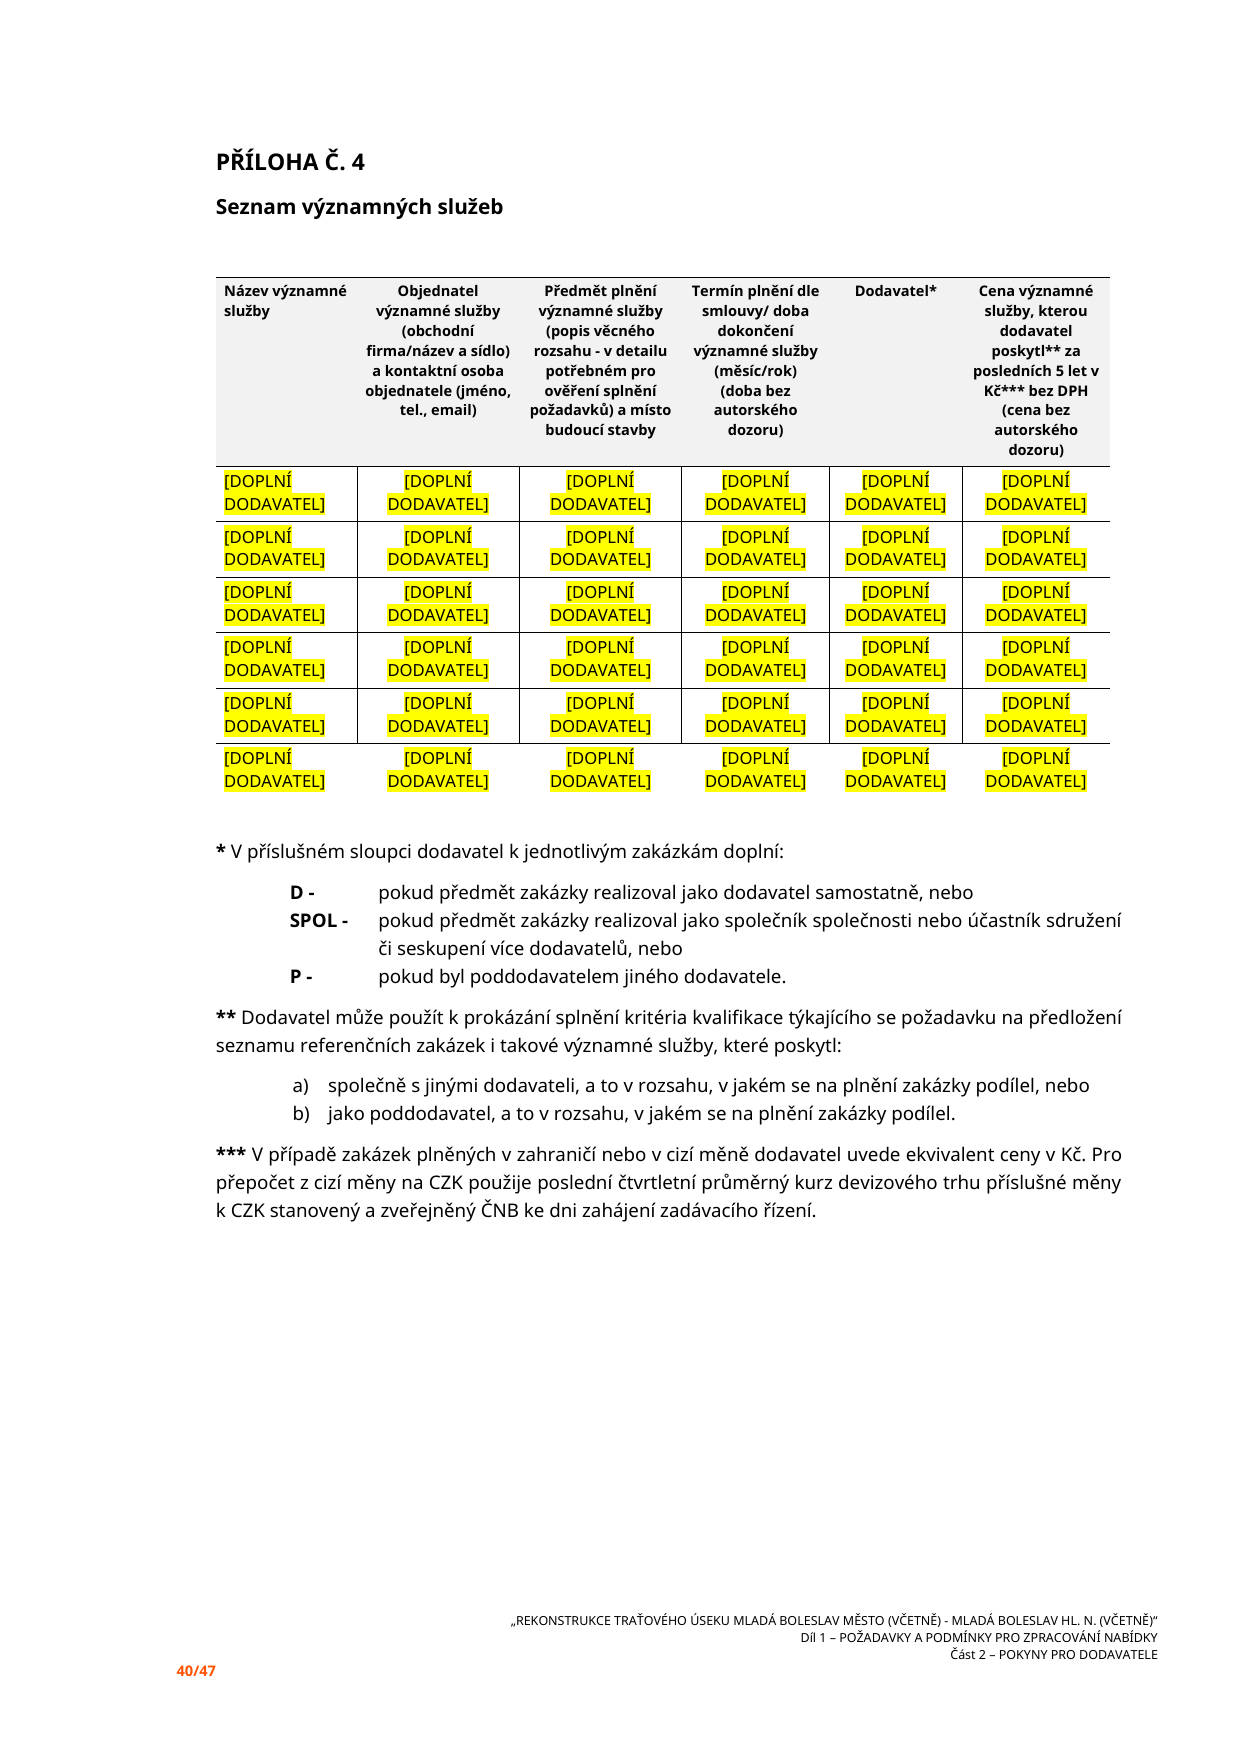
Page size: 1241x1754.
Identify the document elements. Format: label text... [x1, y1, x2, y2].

table_cell [DOPLNÍ DODAVATEL] [682, 578, 829, 632]
table_cell [DOPLNÍ DODAVATEL] [358, 467, 519, 521]
table_header Předmět plnění významné služby (popis věcného rozsahu - v detailu potřebném pro ověření splnění požadavků) a místo budoucí stavby [519, 278, 682, 466]
table_cell [DOPLNÍ DODAVATEL] [216, 467, 357, 521]
text P - pokud byl poddodavatelem jiného dodavatele. [289, 963, 1122, 989]
table_cell [DOPLNÍ DODAVATEL] [830, 633, 962, 687]
text * V příslušném sloupci dodavatel k jednotlivým zakázkám doplní: [216, 839, 1122, 864]
table_cell [DOPLNÍ DODAVATEL] [682, 522, 829, 577]
table_cell [DOPLNÍ DODAVATEL] [682, 744, 829, 798]
table_cell [DOPLNÍ DODAVATEL] [830, 689, 962, 743]
text D - pokud předmět zakázky realizoval jako dodavatel samostatně, nebo [289, 879, 1122, 905]
table_cell [DOPLNÍ DODAVATEL] [519, 744, 682, 798]
table_cell [DOPLNÍ DODAVATEL] [216, 633, 357, 687]
table_cell [DOPLNÍ DODAVATEL] [962, 744, 1110, 798]
table_cell [DOPLNÍ DODAVATEL] [358, 633, 519, 687]
table_cell [DOPLNÍ DODAVATEL] [216, 744, 357, 798]
table_cell [DOPLNÍ DODAVATEL] [358, 522, 519, 577]
table_header Název významné služby [216, 278, 357, 466]
table_header Dodavatel* [829, 278, 962, 466]
text ** Dodavatel může použít k prokázání splnění kritéria kvalifikace týkajícího se požadavku na předložení seznamu referenčních zakázek i takové významné služby, které poskytl: [216, 1004, 1122, 1057]
table_cell [DOPLNÍ DODAVATEL] [830, 467, 962, 521]
table_header Termín plnění dle smlouvy/ doba dokončení významné služby (měsíc/rok) (doba bez autorského dozoru) [682, 278, 829, 466]
table_cell [DOPLNÍ DODAVATEL] [216, 689, 357, 743]
table_cell [DOPLNÍ DODAVATEL] [830, 578, 962, 632]
table_cell [DOPLNÍ DODAVATEL] [682, 633, 829, 687]
table_cell [DOPLNÍ DODAVATEL] [963, 578, 1110, 632]
table_cell [DOPLNÍ DODAVATEL] [520, 522, 681, 577]
table_cell [DOPLNÍ DODAVATEL] [358, 578, 519, 632]
table_cell [DOPLNÍ DODAVATEL] [963, 467, 1110, 521]
text *** V případě zakázek plněných v zahraničí nebo v cizí měně dodavatel uvede ekvivalent ceny v Kč. Pro přepočet z cizí měny na CZK použije poslední čtvrtletní průměrný kurz devizového trhu příslušné měny k CZK stanovený a zveřejněný ČNB ke dni zahájení zadávacího řízení. [216, 1141, 1122, 1223]
table_header Objednatel významné služby (obchodní firma/název a sídlo) a kontaktní osoba objednatele (jméno, tel., email) [357, 278, 519, 466]
table_header Cena významné služby, kterou dodavatel poskytl** za posledních 5 let v Kč*** bez DPH (cena bez autorského dozoru) [962, 278, 1110, 466]
table_cell [DOPLNÍ DODAVATEL] [520, 689, 681, 743]
table_cell [DOPLNÍ DODAVATEL] [829, 744, 962, 798]
table_cell [DOPLNÍ DODAVATEL] [216, 578, 357, 632]
table_cell [DOPLNÍ DODAVATEL] [682, 467, 829, 521]
table_cell [DOPLNÍ DODAVATEL] [963, 689, 1110, 743]
list společně s jinými dodavateli, a to v rozsahu, v jakém se na plnění zakázky podílel, nebo [292, 1072, 1122, 1098]
text SPOL - pokud předmět zakázky realizoval jako společník společnosti nebo účastník sdružení či seskupení více dodavatelů, nebo [289, 907, 1122, 961]
table_cell [DOPLNÍ DODAVATEL] [216, 522, 357, 577]
table_cell [DOPLNÍ DODAVATEL] [682, 689, 829, 743]
table_cell [DOPLNÍ DODAVATEL] [520, 578, 681, 632]
table_cell [DOPLNÍ DODAVATEL] [357, 744, 519, 798]
table_cell [DOPLNÍ DODAVATEL] [520, 467, 681, 521]
text Seznam významných služeb [216, 192, 1122, 221]
table_cell [DOPLNÍ DODAVATEL] [963, 522, 1110, 577]
table_cell [DOPLNÍ DODAVATEL] [830, 522, 962, 577]
text jako poddodavatel, a to v rozsahu, v jakém se na plnění zakázky podílel. [292, 1101, 1122, 1126]
table_cell [DOPLNÍ DODAVATEL] [520, 633, 681, 687]
text Příloha č. 4 [216, 146, 1122, 177]
table_cell [DOPLNÍ DODAVATEL] [358, 689, 519, 743]
table_cell [DOPLNÍ DODAVATEL] [963, 633, 1110, 687]
